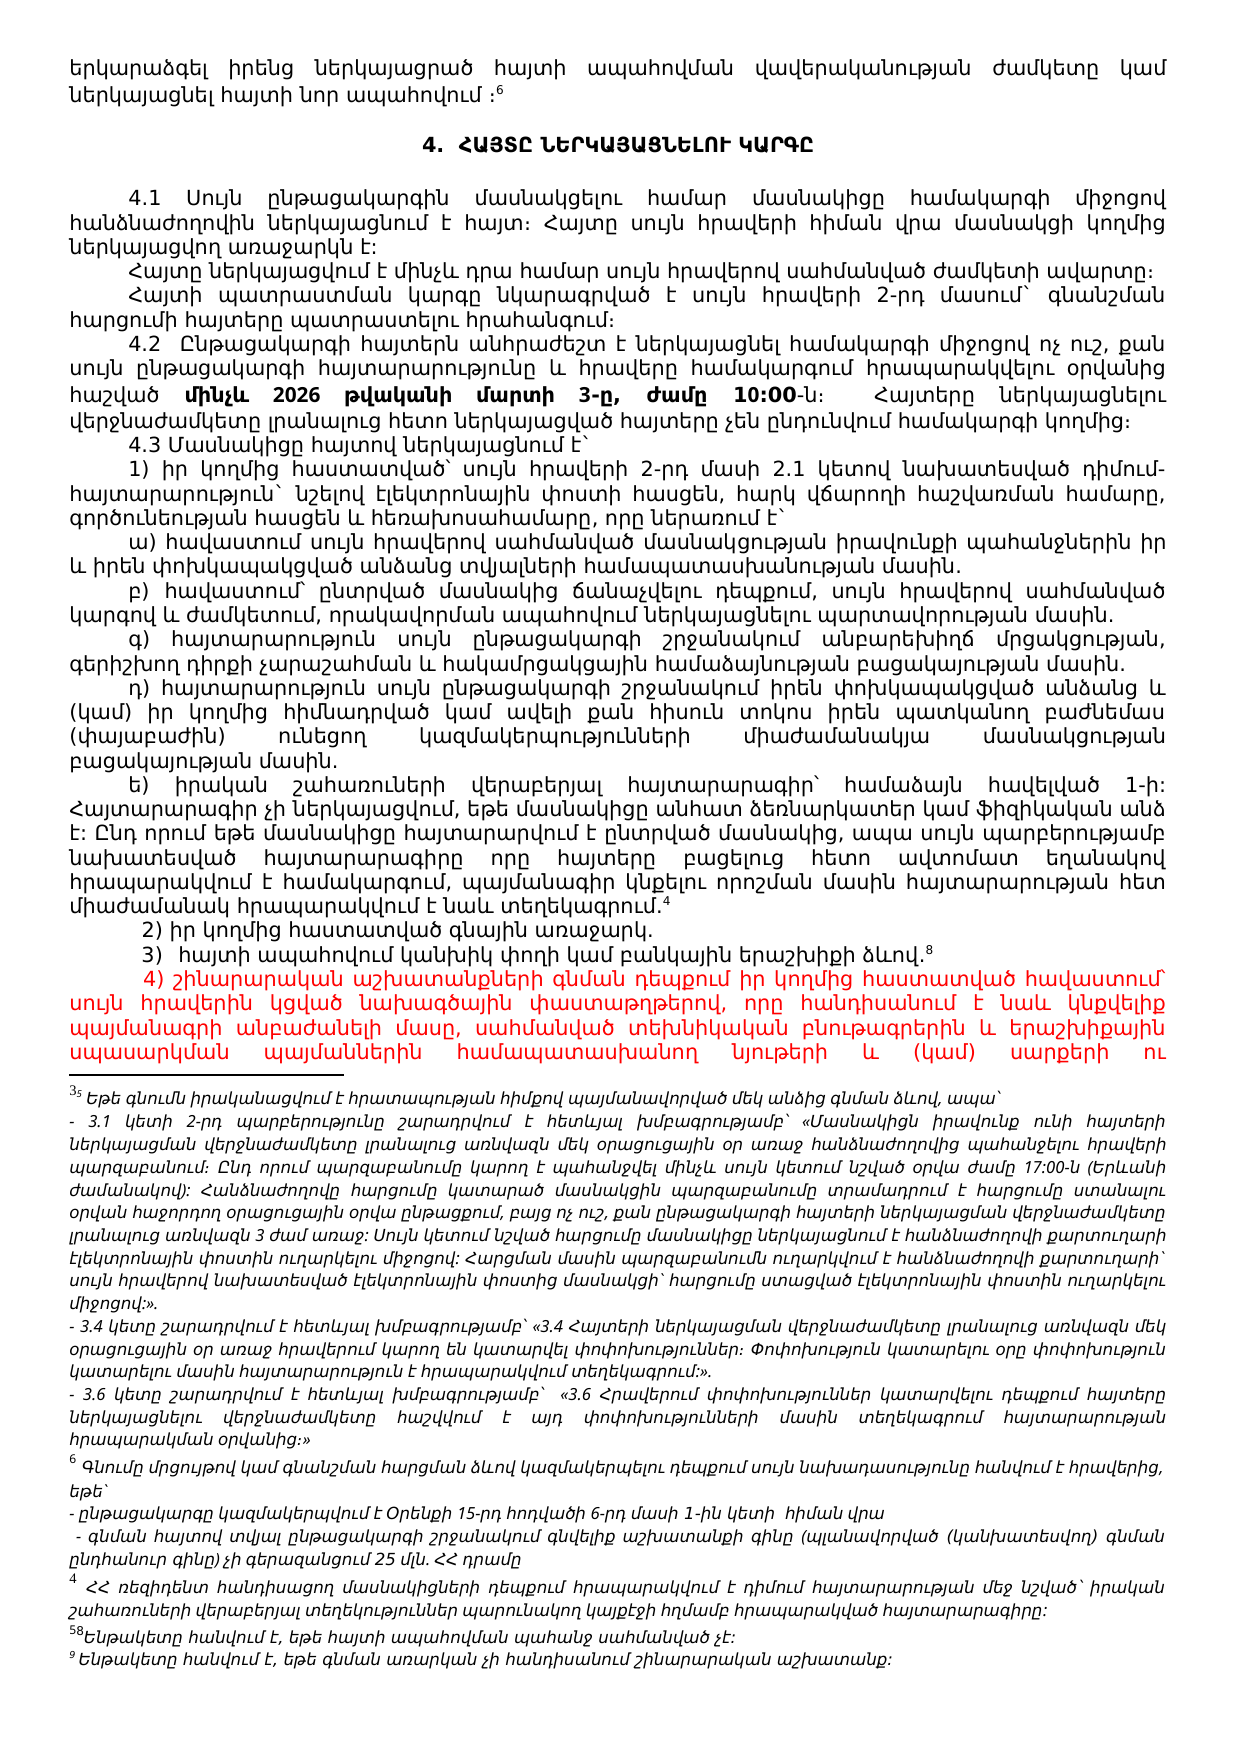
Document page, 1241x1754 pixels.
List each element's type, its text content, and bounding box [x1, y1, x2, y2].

text 2) իր կողմից հաստատված գնային առաջարկ. [69, 918, 1167, 943]
text 4) շինարարական աշխատանքների գնման դեպքում իր կողմից հաստատված հավաստում՝ սույն հրավերին կցված նախագծային փաստաթղթերով, որը հանդիսանում է նաև կնքվելիք պայմանագրի անբաժանելի մասը, սահմանված տեխնիկական բնութագրերին և երաշխիքային սպասարկման պայմաններին համապատասխանող նյութերի և (կամ) սարքերի ու սարքավորումների տեղադրման (օգտագործման) պարտավորության մասին՝ մինչև տեղադրումը (օգտագործումը) դրանց տեխնիկական բնութագրերը, ապրանքային նշանները, ֆիրմային անվանումները, մակնիշները և երաշխիքային ժամկետները նախապես գրավոր համաձայնեցնելով պատվիրատուի հետ: Սույն ենթակետով նախատեսված հավաստումն առանձին հավելվածով հաստատվում է նաև կնքվելիք պայմանագրով.9 [69, 967, 1167, 1064]
text 1) իր կողմից հաստատված՝ սույն հրավերի 2-րդ մասի 2.1 կետով նախատեսված դիմում-հայտարարություն` նշելով էլեկտրոնային փոստի հասցեն, հարկ վճարողի հաշվառման համարը, գործունեության հասցեն և հեռախոսահամարը, որը ներառում է` [69, 457, 1167, 530]
text ա) հավաստում սույն հրավերով սահմանված մասնակցության իրավունքի պահանջներին իր և իրեն փոխկապակցված անձանց տվյալների համապատասխանության մասին. [69, 530, 1167, 579]
text 4.3 Մասնակիցը հայտով ներկայացնում է` [69, 433, 1167, 457]
text 4.2 Ընթացակարգի հայտերն անհրաժեշտ է ներկայացնել համակարգի միջոցով ոչ ուշ, քան սույն ընթացակարգի հայտարարությունը և հրավերը համակարգում հրապարակվելու օրվանից հաշված մինչև 2026 թվականի մարտի 3-ը, ժամը 10:00-ն։ Հայտերը ներկայացնելու վերջնաժամկետը լրանալուց հետո ներկայացված հայտերը չեն ընդունվում համակարգի կողմից։ [69, 332, 1167, 433]
text ե) իրական շահառուների վերաբերյալ հայտարարագիր՝ համաձայն հավելված 1-ի: Հայտարարագիր չի ներկայացվում, եթե մասնակիցը անհատ ձեռնարկատեր կամ ֆիզիկական անձ է: Ընդ որում եթե մասնակիցը հայտարարվում է ընտրված մասնակից, ապա սույն պարբերությամբ նախատեսված հայտարարագիրը որը հայտերը բացելուց հետո ավտոմատ եղանակով հրապարակվում է համակարգում, պայմանագիր կնքելու որոշման մասին հայտարարության հետ միաժամանակ հրապարակվում է նաև տեղեկագրում. [69, 773, 1167, 918]
text 3) հայտի ապահովում կանխիկ փողի կամ բանկային երաշխիքի ձևով.8 [69, 943, 1167, 967]
text բ) հավաստում՝ ընտրված մասնակից ճանաչվելու դեպքում, սույն հրավերով սահմանված կարգով և ժամկետում, որակավորման ապահովում ներկայացնելու պարտավորության մասին. [69, 579, 1167, 627]
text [69, 56, 1167, 109]
text դ) հայտարարություն սույն ընթացակարգի շրջանակում իրեն փոխկապակցված անձանց և (կամ) իր կողմից հիմնադրված կամ ավելի քան հիսուն տոկոս իրեն պատկանող բաժնեմաս (փայաբաժին) ունեցող կազմակերպությունների միաժամանակյա մասնակցության բացակայության մասին. [69, 676, 1167, 773]
text Հայտի պատրաստման կարգը նկարագրված է սույն հրավերի 2-րդ մասում` գնանշման հարցումի հայտերը պատրաստելու հրահանգում։ [69, 283, 1167, 332]
text 4.1 Սույն ընթացակարգին մասնակցելու համար մասնակիցը համակարգի միջոցով հանձնաժողովին ներկայացնում է հայտ։ Հայտը սույն հրավերի հիման վրա մասնակցի կողմից ներկայացվող առաջարկն է: [69, 186, 1167, 259]
text գ) հայտարարություն սույն ընթացակարգի շրջանակում անբարեխիղճ մրցակցության, գերիշխող դիրքի չարաշահման և հակամրցակցային համաձայնության բացակայության մասին. [69, 627, 1167, 676]
text 4. ՀԱՅՏԸ ՆԵՐԿԱՅԱՑՆԵԼՈՒ ԿԱՐԳԸ [69, 133, 1167, 157]
text Հայտը ներկայացվում է մինչև դրա համար սույն հրավերով սահմանված ժամկետի ավարտը։ [69, 259, 1167, 283]
